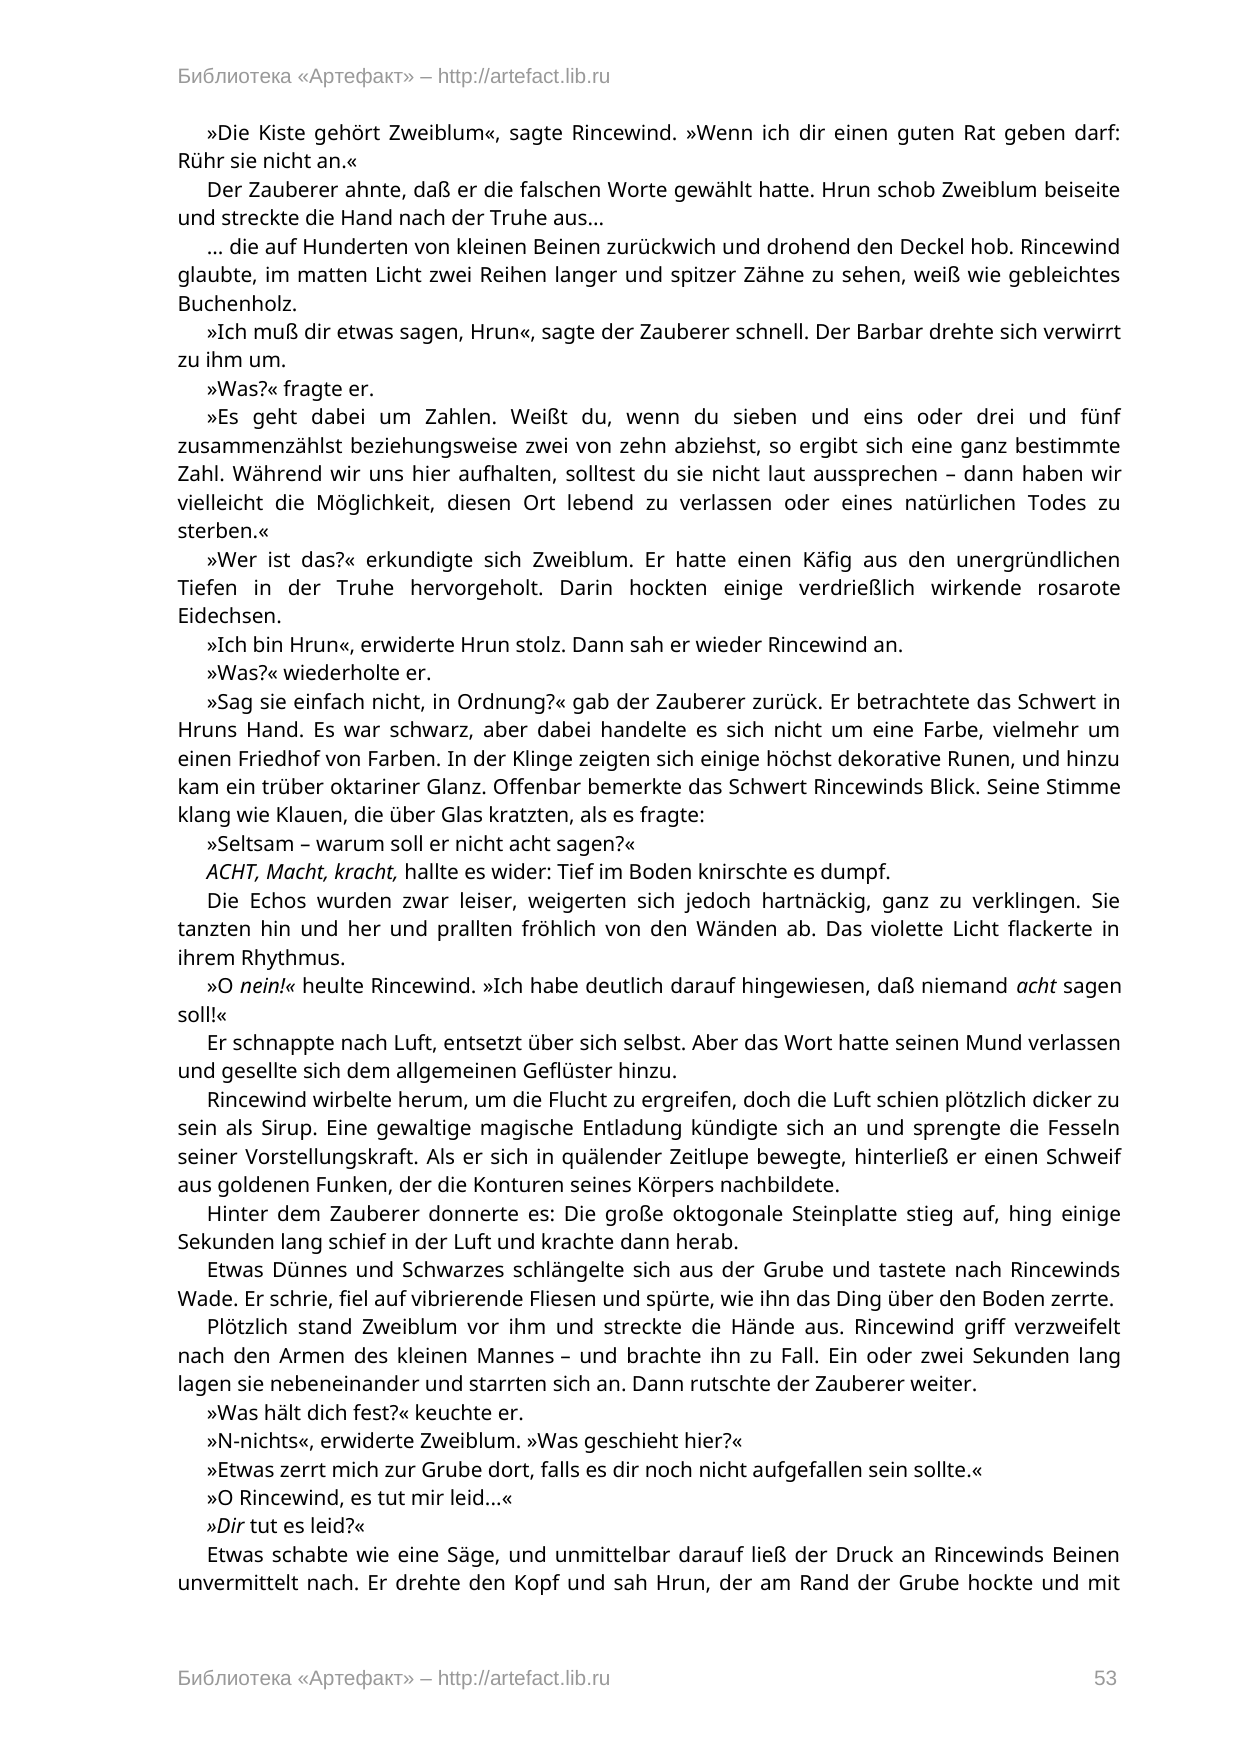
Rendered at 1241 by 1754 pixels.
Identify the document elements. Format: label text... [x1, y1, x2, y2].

text ... die auf Hunderten von kleinen Beinen zurückwich und drohend den Deckel hob. Rincewind glaubte, im matten Licht zwei Reihen langer und spitzer Zähne zu sehen, weiß wie gebleichtes Buchenholz. [177, 232, 1122, 317]
text »Die Kiste gehört Zweiblum«, sagte Rincewind. »Wenn ich dir einen guten Rat geben darf: Rühr sie nicht an.« [177, 118, 1122, 175]
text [177, 1540, 1122, 1597]
text »O nein!« heulte Rincewind. »Ich habe deutlich darauf hingewiesen, daß niemand acht sagen soll!« [177, 971, 1122, 1028]
text »Ich bin Hrun«, erwiderte Hrun stolz. Dann sah er wieder Rincewind an. [177, 630, 1122, 658]
text »Dir tut es leid?« [177, 1512, 1122, 1540]
text »Was?« wiederholte er. [177, 658, 1122, 687]
text »Es geht dabei um Zahlen. Weißt du, wenn du sieben und eins oder drei und fünf zusammenzählst beziehungsweise zwei von zehn abziehst, so ergibt sich eine ganz bestimmte Zahl. Während wir uns hier aufhalten, solltest du sie nicht laut aussprechen – dann haben wir vielleicht die Möglichkeit, diesen Ort lebend zu verlassen oder eines natürlichen Todes zu sterben.« [177, 402, 1122, 545]
text »Wer ist das?« erkundigte sich Zweiblum. Er hatte einen Käfig aus den unergründlichen Tiefen in der Truhe hervorgeholt. Darin hockten einige verdrießlich wirkende rosarote Eidechsen. [177, 545, 1122, 630]
text »Sag sie einfach nicht, in Ordnung?« gab der Zauberer zurück. Er betrachtete das Schwert in Hruns Hand. Es war schwarz, aber dabei handelte es sich nicht um eine Farbe, vielmehr um einen Friedhof von Farben. In der Klinge zeigten sich einige höchst dekorative Runen, und hinzu kam ein trüber oktariner Glanz. Offenbar bemerkte das Schwert Rincewinds Blick. Seine Stimme klang wie Klauen, die über Glas kratzten, als es fragte: [177, 687, 1122, 829]
text »Was?« fragte er. [177, 374, 1122, 402]
text ACHT, Macht, kracht, hallte es wider: Tief im Boden knirschte es dumpf. [177, 857, 1122, 886]
text »Was hält dich fest?« keuchte er. [177, 1398, 1122, 1426]
text Plötzlich stand Zweiblum vor ihm und streckte die Hände aus. Rincewind griff verzweifelt nach den Armen des kleinen Mannes – und brachte ihn zu Fall. Ein oder zwei Sekunden lang lagen sie nebeneinander und starrten sich an. Dann rutschte der Zauberer weiter. [177, 1312, 1122, 1398]
text »Ich muß dir etwas sagen, Hrun«, sagte der Zauberer schnell. Der Barbar drehte sich verwirrt zu ihm um. [177, 317, 1122, 374]
text »O Rincewind, es tut mir leid...« [177, 1483, 1122, 1512]
text »Etwas zerrt mich zur Grube dort, falls es dir noch nicht aufgefallen sein sollte.« [177, 1455, 1122, 1483]
text Er schnappte nach Luft, entsetzt über sich selbst. Aber das Wort hatte seinen Mund verlassen und gesellte sich dem allgemeinen Geflüster hinzu. [177, 1028, 1122, 1085]
text »Seltsam – warum soll er nicht acht sagen?« [177, 829, 1122, 857]
text Die Echos wurden zwar leiser, weigerten sich jedoch hartnäckig, ganz zu verklingen. Sie tanzten hin und her und prallten fröhlich von den Wänden ab. Das violette Licht flackerte in ihrem Rhythmus. [177, 886, 1122, 971]
text »N-nichts«, erwiderte Zweiblum. »Was geschieht hier?« [177, 1426, 1122, 1455]
text Etwas Dünnes und Schwarzes schlängelte sich aus der Grube und tastete nach Rincewinds Wade. Er schrie, fiel auf vibrierende Fliesen und spürte, wie ihn das Ding über den Boden zerrte. [177, 1256, 1122, 1312]
text Hinter dem Zauberer donnerte es: Die große oktogonale Steinplatte stieg auf, hing einige Sekunden lang schief in der Luft und krachte dann herab. [177, 1199, 1122, 1256]
text Rincewind wirbelte herum, um die Flucht zu ergreifen, doch die Luft schien plötzlich dicker zu sein als Sirup. Eine gewaltige magische Entladung kündigte sich an und sprengte die Fesseln seiner Vorstellungskraft. Als er sich in quälender Zeitlupe bewegte, hinterließ er einen Schweif aus goldenen Funken, der die Konturen seines Körpers nachbildete. [177, 1085, 1122, 1199]
text Der Zauberer ahnte, daß er die falschen Worte gewählt hatte. Hrun schob Zweiblum beiseite und streckte die Hand nach der Truhe aus... [177, 175, 1122, 232]
